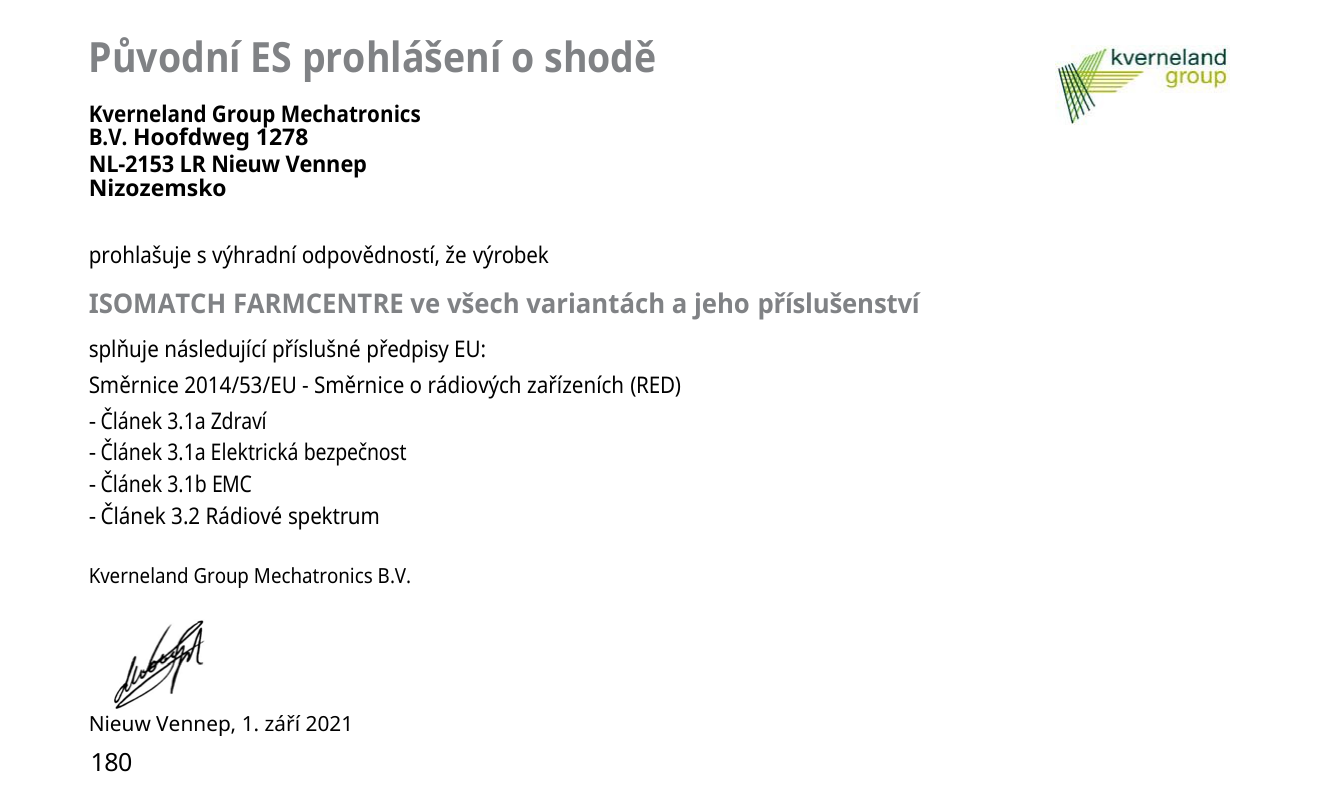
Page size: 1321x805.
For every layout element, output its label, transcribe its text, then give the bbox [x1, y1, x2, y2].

text splňuje následující příslušné předpisy EU: [88, 333, 1258, 364]
list Článek 3.1a Elektrická bezpečnost [88, 436, 1258, 468]
text Kverneland Group Mechatronics B.V. Nieuw Vennep, 1. září 2021 [88, 561, 451, 737]
list Článek 3.2 Rádiové spektrum [88, 500, 1258, 531]
subtitle Původní ES prohlášení o shodě [88, 27, 1258, 84]
list Článek 3.1b EMC [88, 468, 1258, 499]
list Článek 3.1a Zdraví [88, 404, 1258, 436]
picture [1055, 45, 1230, 127]
text Směrnice 2014/53/EU - Směrnice o rádiových zařízeních (RED) [88, 369, 1258, 400]
text ISOMATCH FARMCENTRE ve všech variantách a jeho příslušenství [88, 284, 1258, 321]
text prohlašuje s výhradní odpovědností, že výrobek [88, 239, 1258, 270]
text Kverneland Group Mechatronics B.V. Hoofdweg 1278 [88, 102, 463, 153]
text NL-2153 LR Nieuw Vennep Nizozemsko [88, 153, 390, 203]
picture [113, 619, 205, 709]
